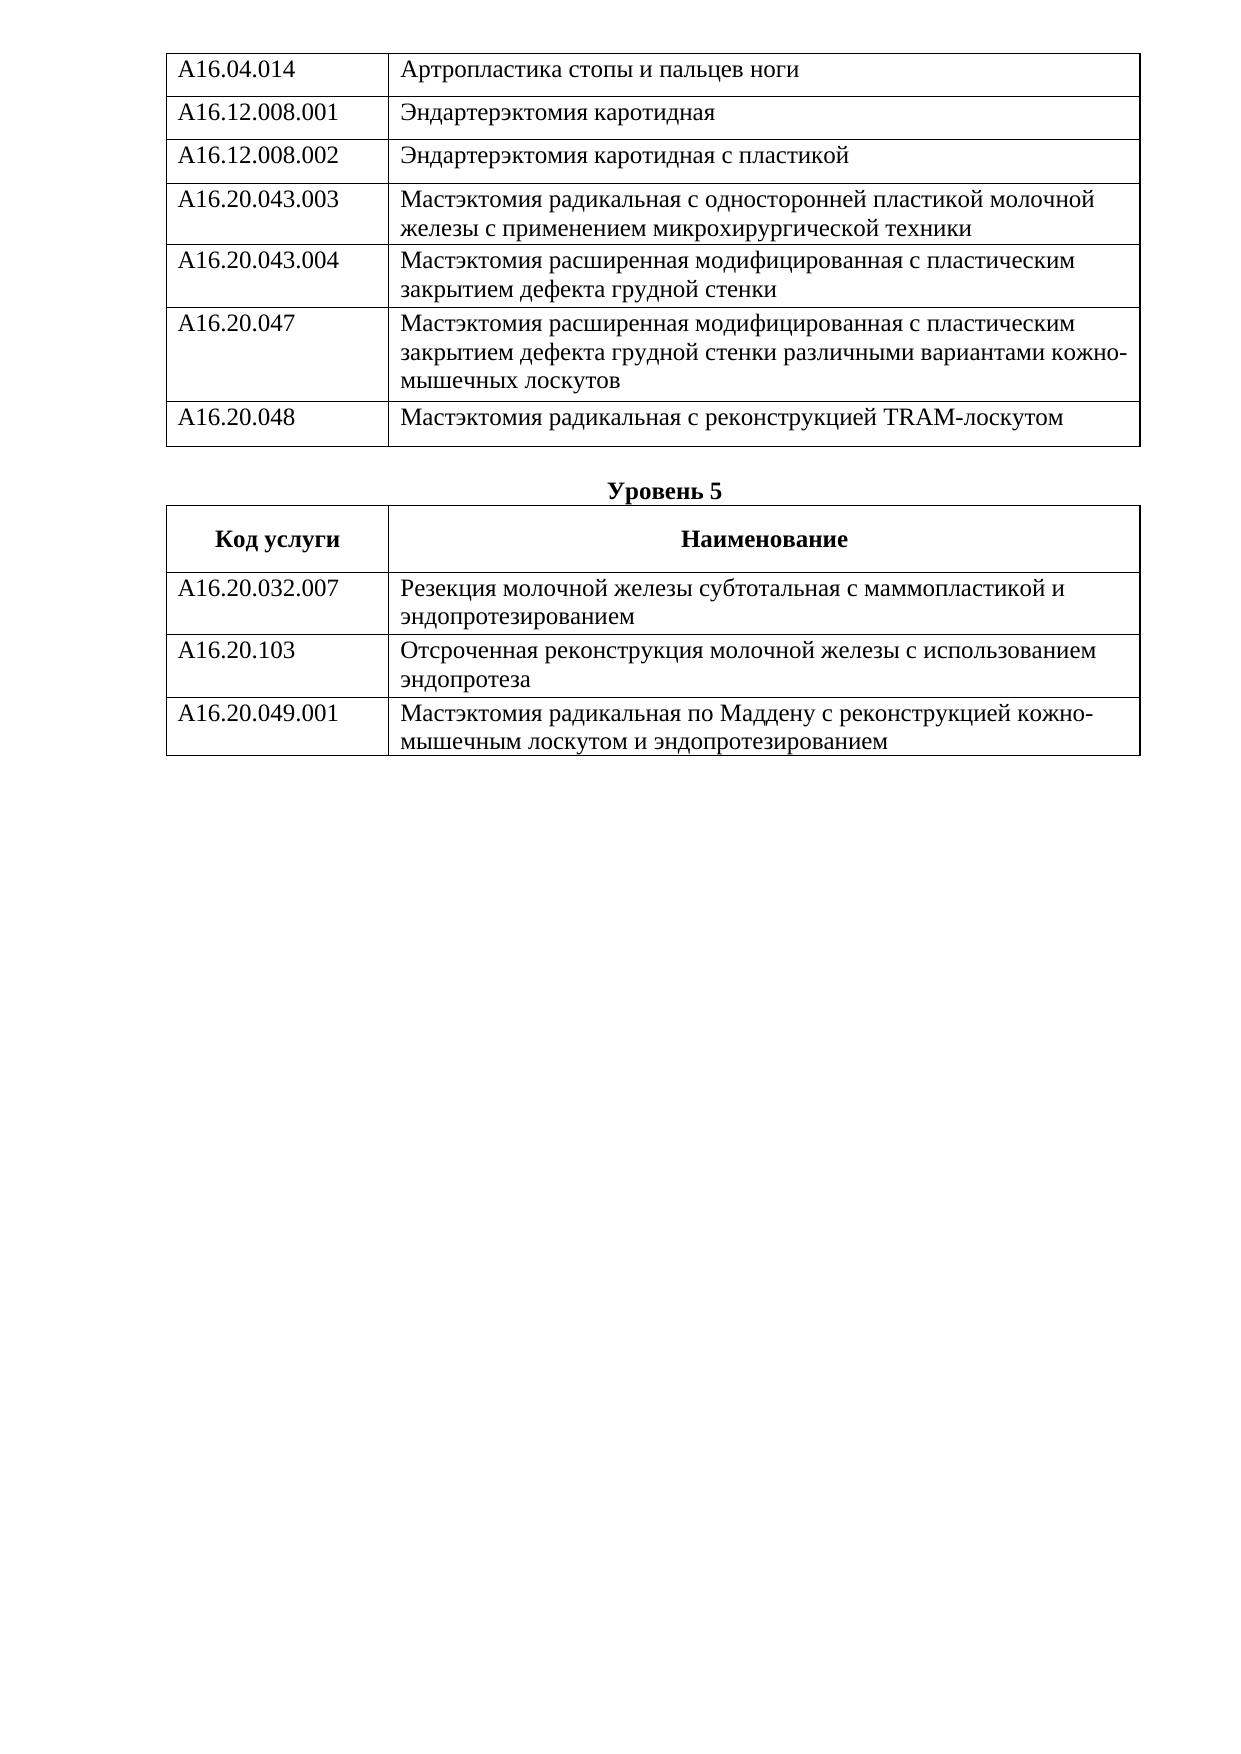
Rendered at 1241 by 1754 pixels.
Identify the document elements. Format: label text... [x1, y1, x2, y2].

table_header Код услуги [167, 506, 388, 572]
table_cell Артропластика стопы и пальцев ноги [389, 54, 1139, 96]
table_cell Мастэктомия расширенная модифицированная с пластическим закрытием дефекта грудной стенки различными вариантами кожно-мышечных лоскутов [389, 308, 1139, 401]
table_header Наименование [389, 506, 1139, 572]
table_cell A16.20.043.004 [167, 245, 388, 307]
table_cell A16.04.014 [167, 54, 388, 96]
table_cell A16.20.048 [167, 402, 388, 446]
table_cell Мастэктомия расширенная модифицированная с пластическим закрытием дефекта грудной стенки [389, 245, 1139, 307]
table_cell A16.20.049.001 [167, 698, 388, 755]
table_cell Мастэктомия радикальная по Маддену с реконструкцией кожно-мышечным лоскутом и эндопротезированием [389, 698, 1139, 755]
table_cell Резекция молочной железы субтотальная с маммопластикой и эндопротезированием [389, 573, 1139, 634]
table_cell Эндартерэктомия каротидная [389, 97, 1139, 139]
table_cell A16.20.103 [167, 635, 388, 697]
text Уровень 5 [177, 476, 1152, 505]
table_cell Мастэктомия радикальная с односторонней пластикой молочной железы с применением микрохирургической техники [389, 184, 1139, 244]
table_cell A16.20.047 [167, 308, 388, 401]
table_cell A16.20.043.003 [167, 184, 388, 244]
table_cell Мастэктомия радикальная с реконструкцией TRAM-лоскутом [389, 402, 1139, 446]
table_cell A16.12.008.001 [167, 97, 388, 139]
table_cell A16.12.008.002 [167, 140, 388, 183]
table_cell Отсроченная реконструкция молочной железы с использованием эндопротеза [389, 635, 1139, 697]
table_cell Эндартерэктомия каротидная с пластикой [389, 140, 1139, 183]
table_cell A16.20.032.007 [167, 573, 388, 634]
